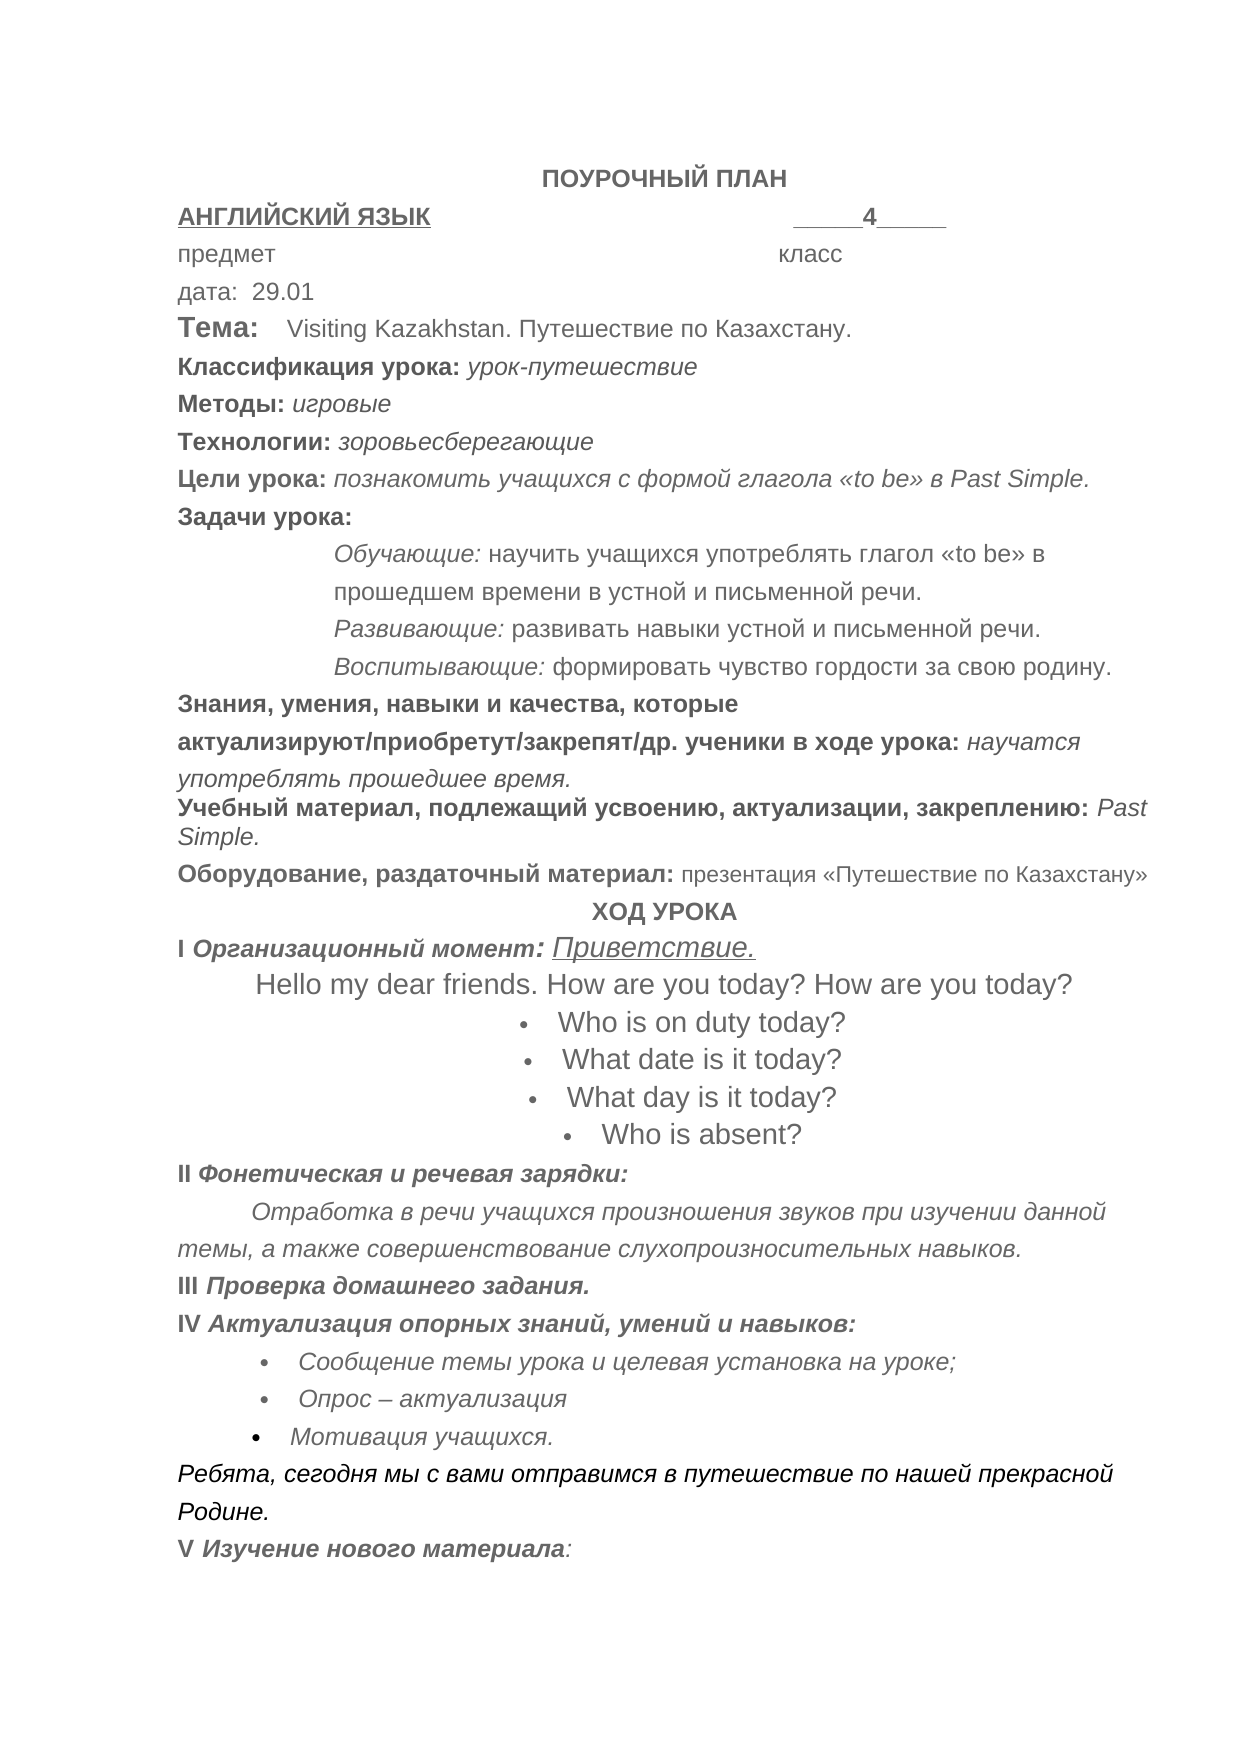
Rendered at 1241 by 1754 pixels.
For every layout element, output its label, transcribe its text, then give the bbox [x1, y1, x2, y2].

text Обучающие: научить учащихся употреблять глагол «to be» в прошедшем времени в устной и письменной речи. [333, 531, 1152, 606]
text Оборудование, раздаточный материал: презентация «Путешествие по Казахстану» [177, 851, 1152, 888]
text Ребята, сегодня мы с вами отправимся в путешествие по нашей прекрасной Родине. [177, 1451, 1152, 1526]
text Знания, умения, навыки и качества, которые актуализируют/приобретут/закрепят/др. ученики в ходе урока: научатся употреблять прошедшее время. [177, 681, 1152, 793]
list Мотивация учащихся. [252, 1413, 1152, 1451]
text Классификация урока: урок-путешествие [177, 343, 1152, 381]
text Развивающие: развивать навыки устной и письменной речи. [333, 606, 1152, 643]
text Тема: Visiting Kazakhstan. Путешествие по Казахстану. [177, 306, 1152, 343]
text Методы: игровые [177, 381, 1152, 418]
text Отработка в речи учащихся произношения звуков при изучении данной темы, а также совершенствование слухопроизносительных навыков. [177, 1188, 1152, 1263]
text III Проверка домашнего задания. [177, 1263, 1152, 1301]
text V Изучение нового материала: [177, 1526, 1152, 1563]
text ПОУРОЧНЫЙ ПЛАН [177, 156, 1152, 193]
list What date is it today? [215, 1038, 1152, 1076]
list Сообщение темы урока и целевая установка на уроке; [261, 1338, 1152, 1376]
text IV Актуализация опорных знаний, умений и навыков: [177, 1301, 1152, 1338]
text Задачи урока: [177, 493, 1152, 531]
text ХОД УРОКА [177, 888, 1152, 926]
text II Фонетическая и речевая зарядки: [177, 1151, 1152, 1188]
list What day is it today? [215, 1076, 1152, 1113]
text Воспитывающие: формировать чувство гордости за свою родину. [333, 643, 1152, 681]
text Цели урока: познакомить учащихся с формой глагола «to be» в Past Simple. [177, 456, 1152, 493]
text Hello my dear friends. How are you today? How are you today? [177, 963, 1152, 1001]
list Who is absent? [215, 1113, 1152, 1151]
text I Организационный момент: Приветствие. [177, 926, 1152, 963]
text Учебный материал, подлежащий усвоению, актуализации, закреплению: Past Simple. [177, 793, 1152, 851]
list Who is on duty today? [215, 1001, 1152, 1038]
text АНГЛИЙСКИЙ ЯЗЫК _____4_____ предмет класс дата: 29.01 [177, 193, 1152, 306]
list Опрос – актуализация [261, 1376, 1152, 1413]
text Технологии: зоровьесберегающие [177, 418, 1152, 456]
